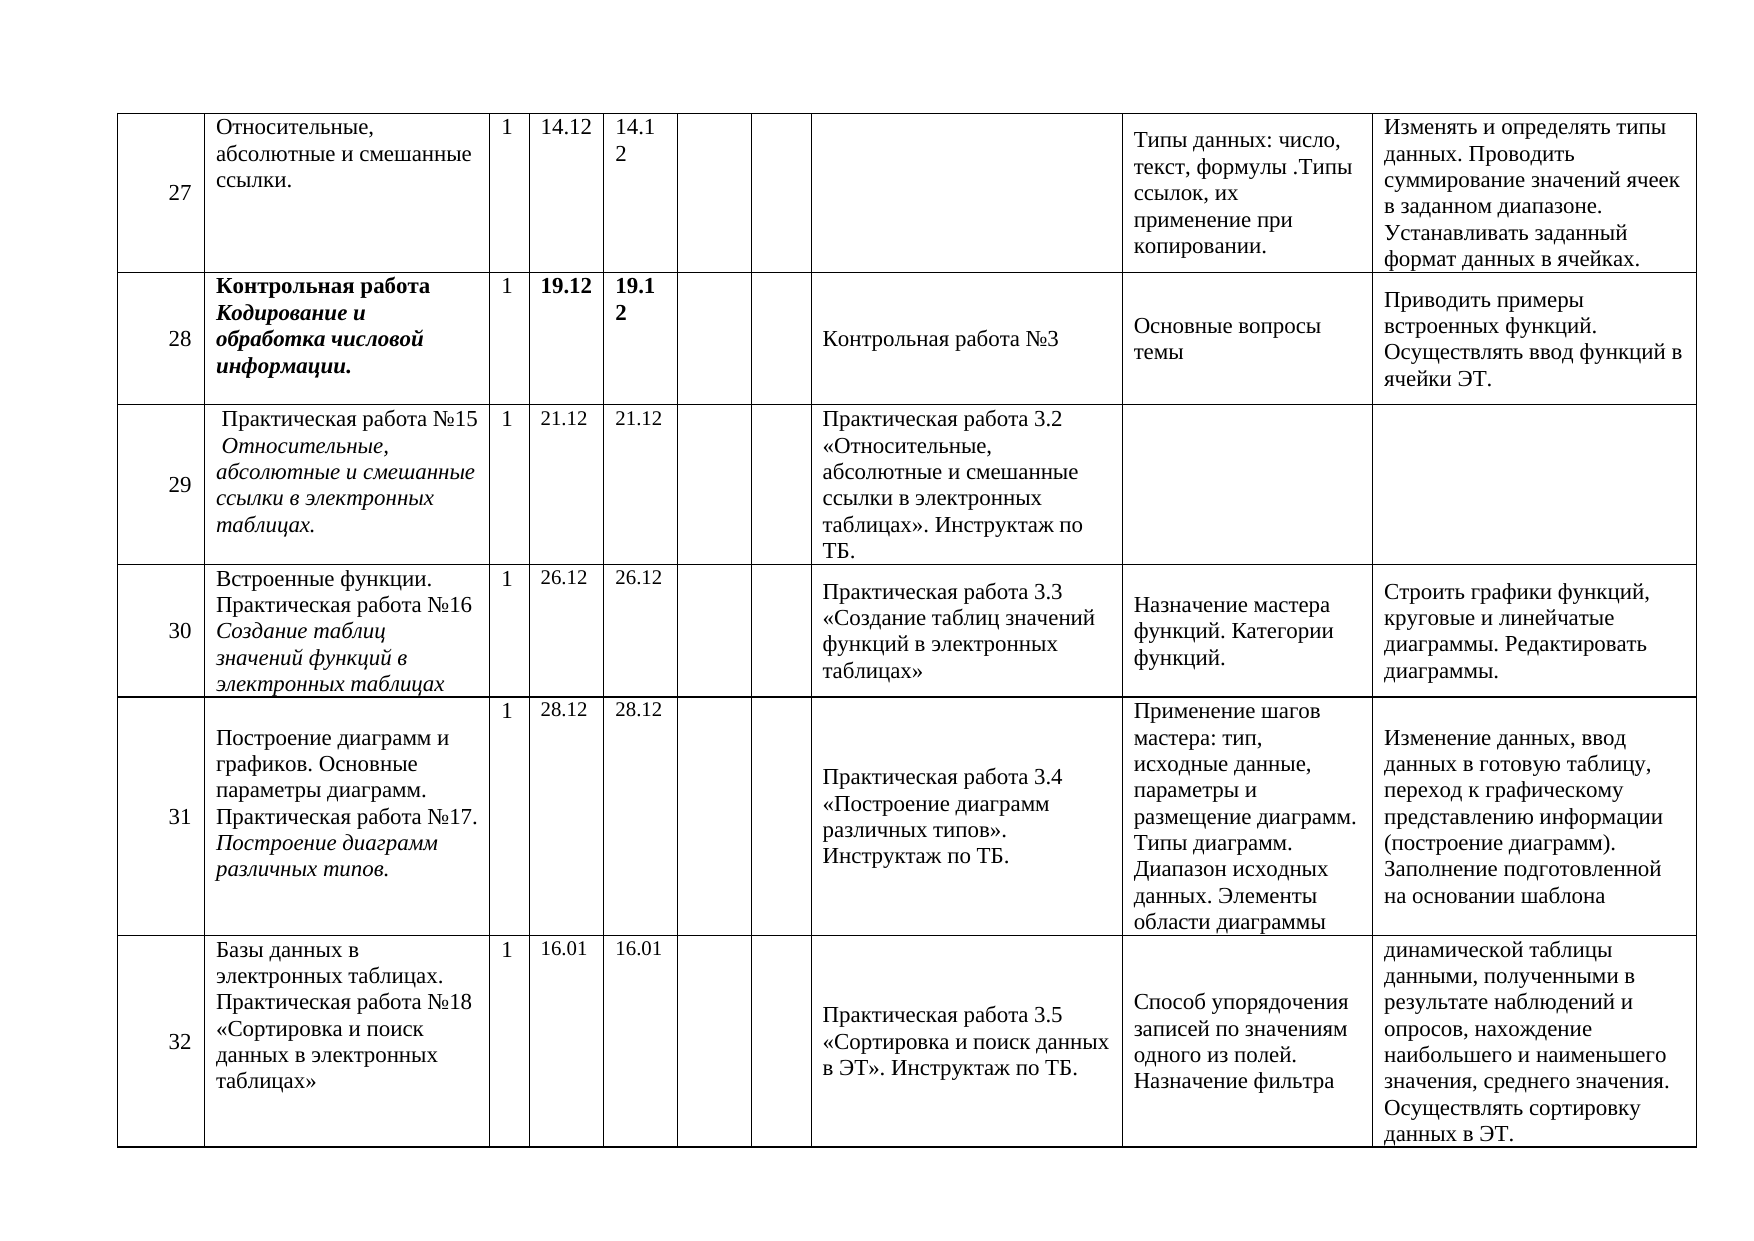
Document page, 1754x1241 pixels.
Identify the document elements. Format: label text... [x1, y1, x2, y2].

table_cell Контрольная работа №3 [812, 273, 1122, 404]
table_cell Базы данных в электронных таблицах. Практическая работа №18 «Сортировка и поиск данных в электронных таблицах» [205, 936, 489, 1146]
table_cell 14.12 [604, 114, 677, 272]
table_cell [812, 114, 1122, 272]
table_cell 21.12 [604, 405, 677, 563]
table_cell Построение диаграмм и графиков. Основные параметры диаграмм. Практическая работа №17. Построение диаграмм различных типов. [205, 698, 489, 934]
table_cell [752, 565, 811, 696]
table_cell 1 [490, 273, 529, 404]
table_cell 30 [118, 565, 204, 696]
table_cell Строить графики функций, круговые и линейчатые диаграммы. Редактировать диаграммы. [1373, 565, 1696, 696]
table_cell 31 [118, 698, 204, 934]
table_cell [1373, 405, 1696, 563]
table_cell Относительные, абсолютные и смешанные ссылки. [205, 114, 489, 272]
table_cell 29 [118, 405, 204, 563]
table_cell [678, 405, 751, 563]
table_cell [678, 936, 751, 1146]
table_cell Встроенные функции. Практическая работа №16 Создание таблиц значений функций в электронных таблицах [205, 565, 489, 696]
table_cell [678, 273, 751, 404]
table_cell [752, 936, 811, 1146]
table_cell [752, 698, 811, 934]
table_cell Назначение мастера функций. Категории функций. [1123, 565, 1372, 696]
table_cell Применение шагов мастера: тип, исходные данные, параметры и размещение диаграмм. Типы диаграмм. Диапазон исходных данных. Элементы области диаграммы [1123, 698, 1372, 934]
table_cell 26.12 [530, 565, 603, 696]
table_cell 1 [490, 936, 529, 1146]
table_cell [752, 273, 811, 404]
table_cell Контрольная работа Кодирование и обработка числовой информации. [205, 273, 489, 404]
table_cell Практическая работа 3.3 «Создание таблиц значений функций в электронных таблицах» [812, 565, 1122, 696]
table_cell [678, 698, 751, 934]
table_cell 19.12 [604, 273, 677, 404]
table_cell Способ упорядочения записей по значениям одного из полей. Назначение фильтра [1123, 936, 1372, 1146]
table_cell [752, 114, 811, 272]
table_cell Практическая работа №15 Относительные, абсолютные и смешанные ссылки в электронных таблицах. [205, 405, 489, 563]
table_cell 28 [118, 273, 204, 404]
table_cell 1 [490, 114, 529, 272]
table_cell 21.12 [530, 405, 603, 563]
table_cell Приводить примеры встроенных функций. Осуществлять ввод функций в ячейки ЭТ. [1373, 273, 1696, 404]
table_cell [752, 405, 811, 563]
table_cell Практическая работа 3.4 «Построение диаграмм различных типов». Инструктаж по ТБ. [812, 698, 1122, 934]
table_cell 1 [490, 698, 529, 934]
table_cell [1123, 405, 1372, 563]
table_cell 28.12 [604, 698, 677, 934]
table_cell 16.01 [604, 936, 677, 1146]
table_cell Типы данных: число, текст, формулы .Типы ссылок, их применение при копировании. [1123, 114, 1372, 272]
table_cell 1 [490, 565, 529, 696]
table_cell Практическая работа 3.5 «Сортировка и поиск данных в ЭТ». Инструктаж по ТБ. [812, 936, 1122, 1146]
table_cell 16.01 [530, 936, 603, 1146]
table_cell Изменять и определять типы данных. Проводить суммирование значений ячеек в заданном диапазоне. Устанавливать заданный формат данных в ячейках. [1373, 114, 1696, 272]
table_cell 14.12 [530, 114, 603, 272]
table_cell [678, 565, 751, 696]
table_cell динамической таблицы данными, полученными в результате наблюдений и опросов, нахождение наибольшего и наименьшего значения, среднего значения. Осуществлять сортировку данных в ЭТ. [1373, 936, 1696, 1146]
table_cell Основные вопросы темы [1123, 273, 1372, 404]
table_cell [678, 114, 751, 272]
table_cell 19.12 [530, 273, 603, 404]
table_cell 27 [118, 114, 204, 272]
table_cell 32 [118, 936, 204, 1146]
table_cell Практическая работа 3.2 «Относительные, абсолютные и смешанные ссылки в электронных таблицах». Инструктаж по ТБ. [812, 405, 1122, 563]
table_cell 1 [490, 405, 529, 563]
table_cell Изменение данных, ввод данных в готовую таблицу, переход к графическому представлению информации (построение диаграмм). Заполнение подготовленной на основании шаблона [1373, 698, 1696, 934]
table_cell 28.12 [530, 698, 603, 934]
table_cell 26.12 [604, 565, 677, 696]
